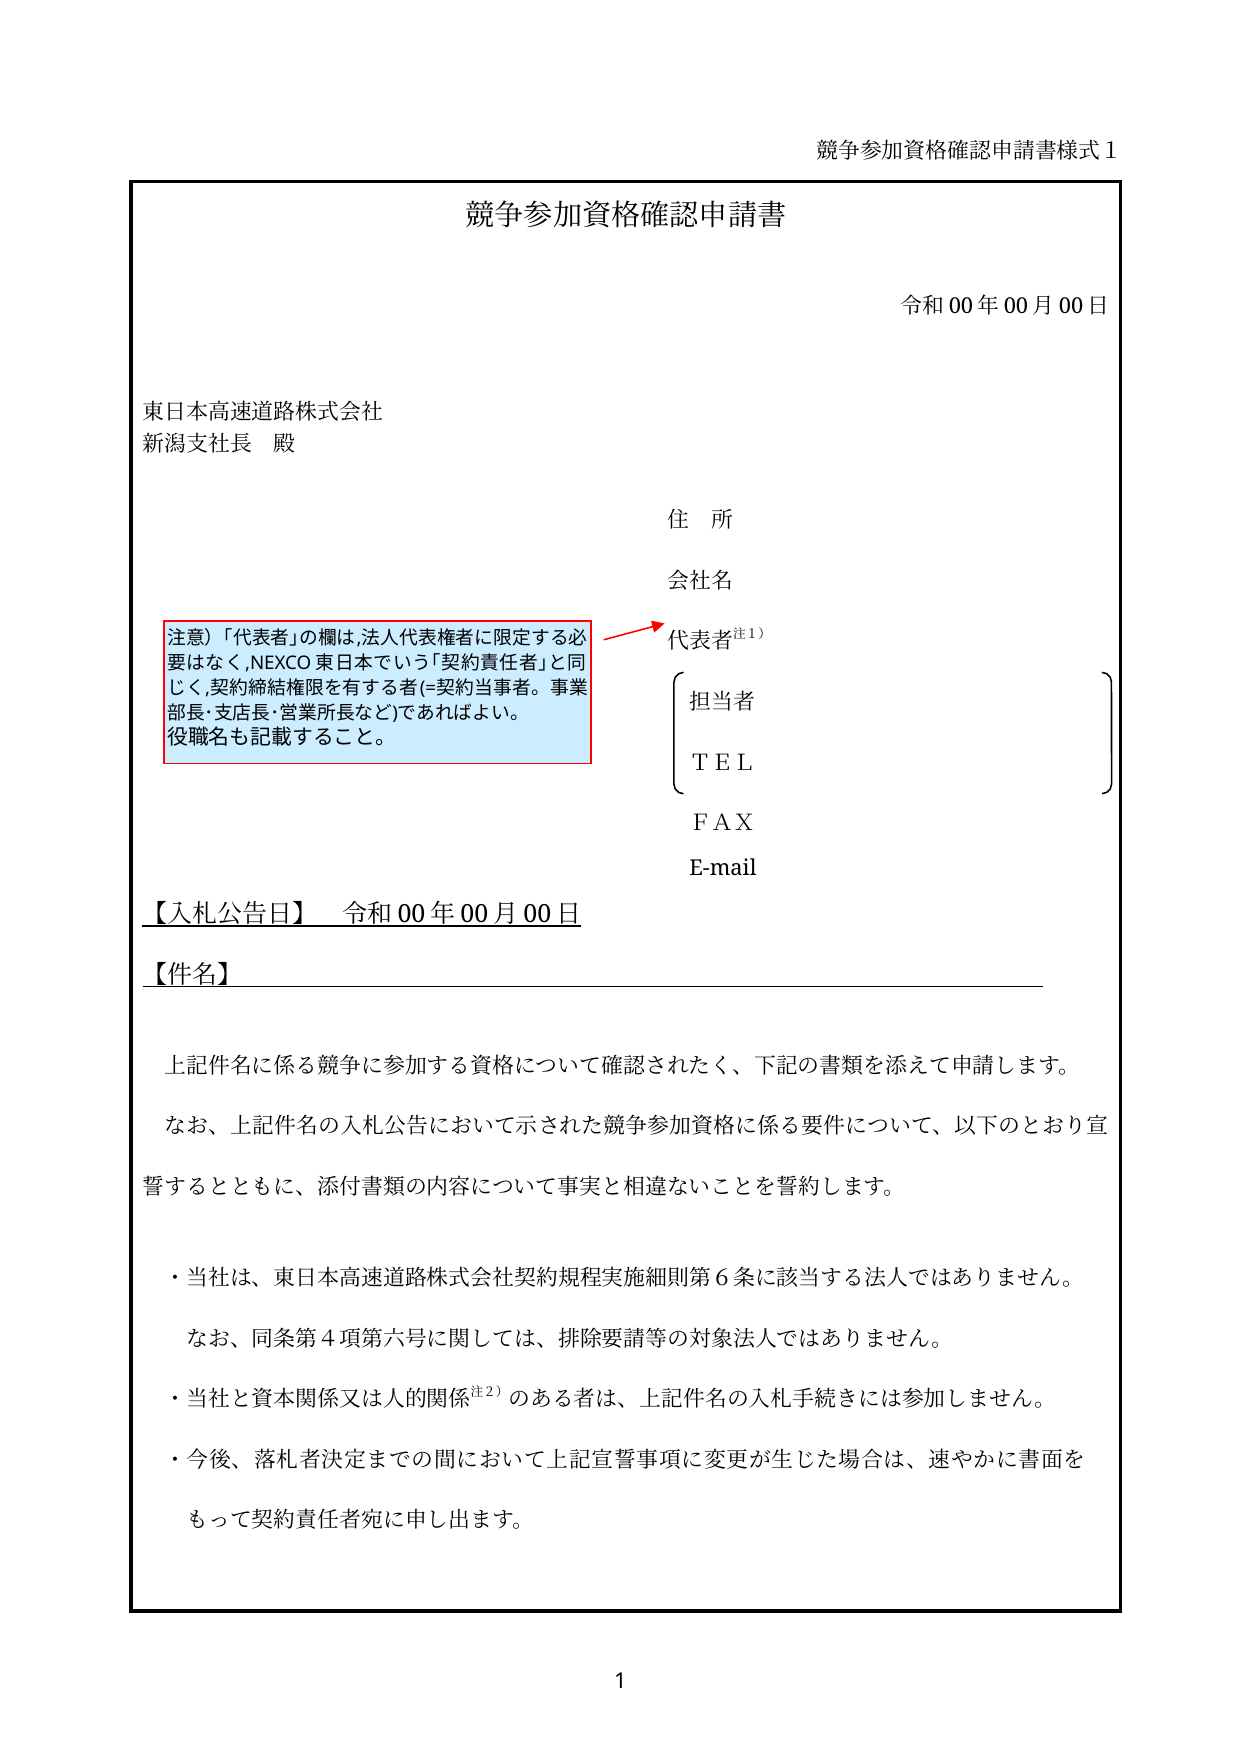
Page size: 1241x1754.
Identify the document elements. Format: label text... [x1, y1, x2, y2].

text 競争参加資格確認申請書様式１ [118, 119, 1122, 180]
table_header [133, 183, 1119, 1609]
